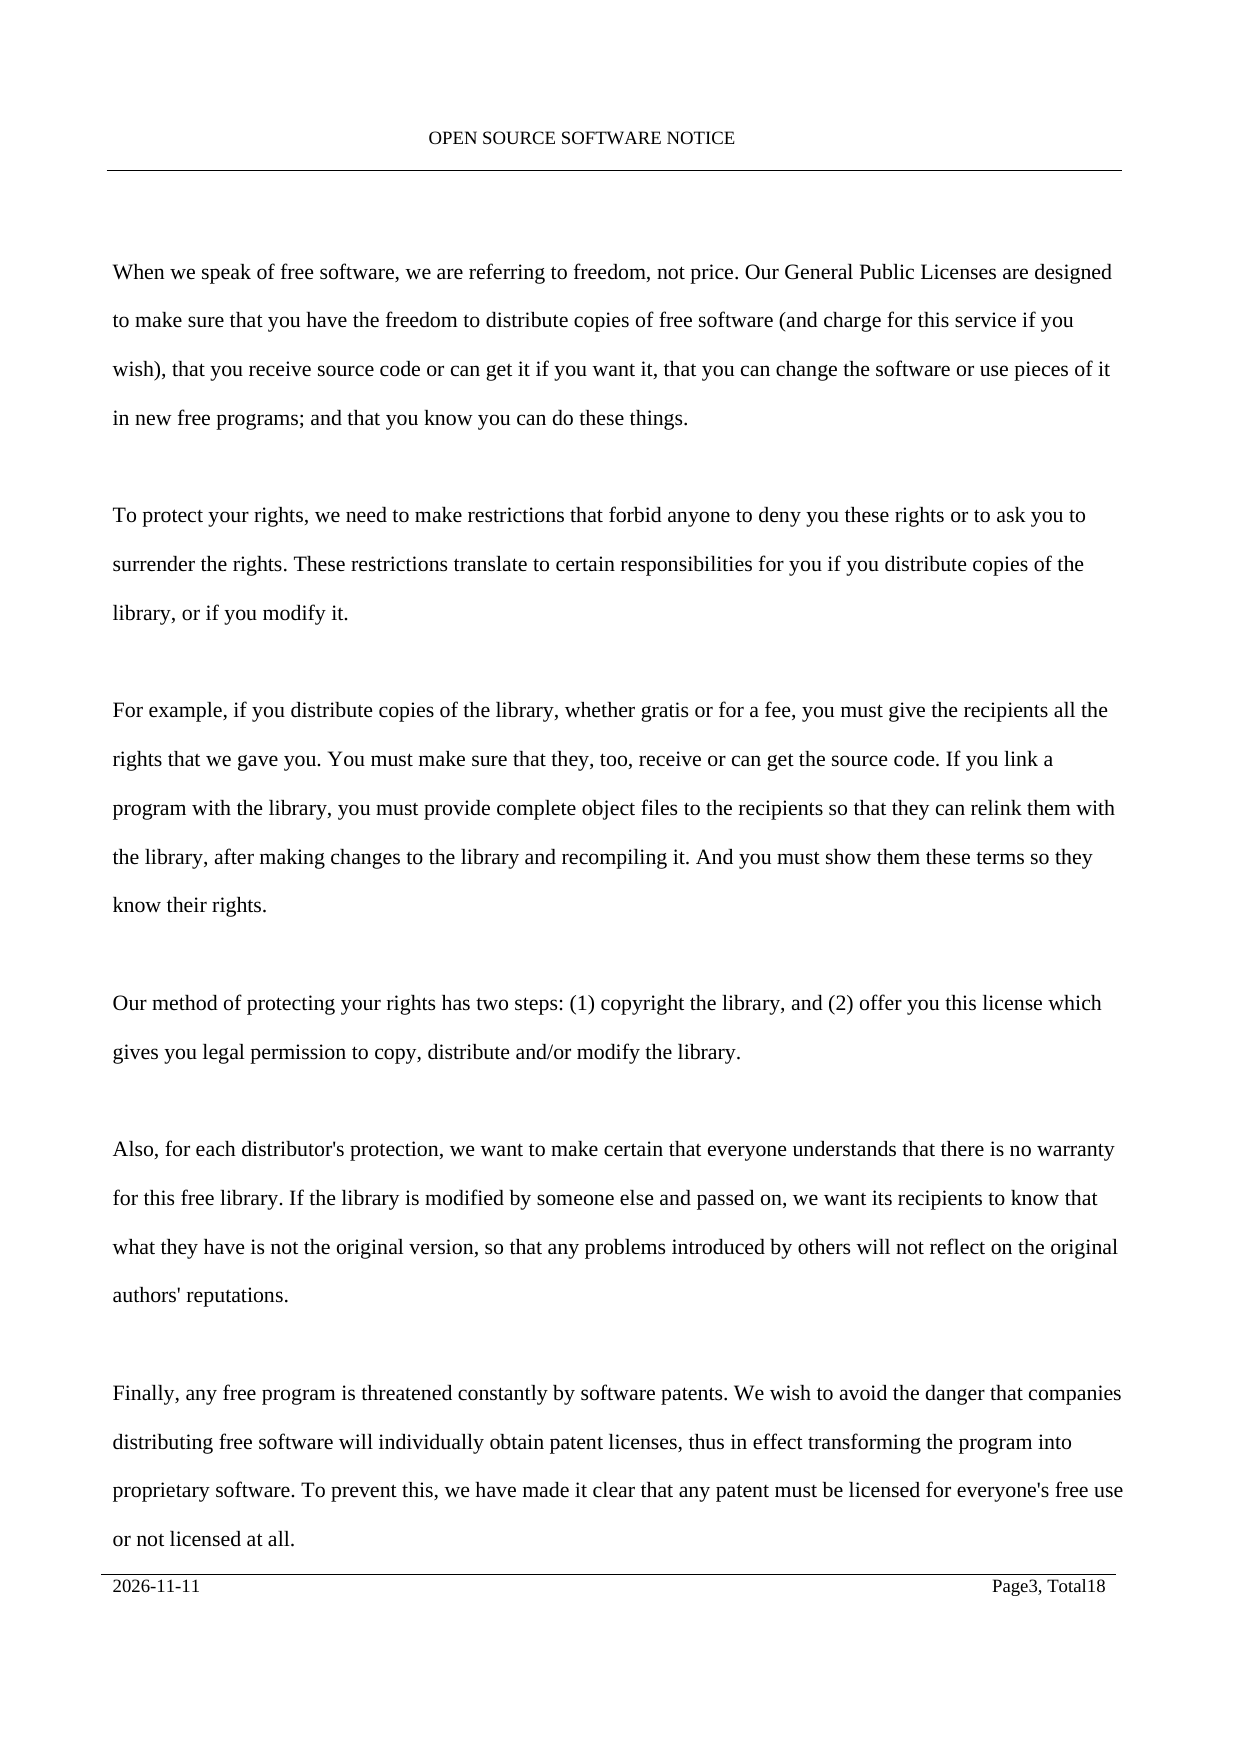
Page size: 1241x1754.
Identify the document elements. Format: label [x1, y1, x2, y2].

text [112, 206, 1128, 1555]
